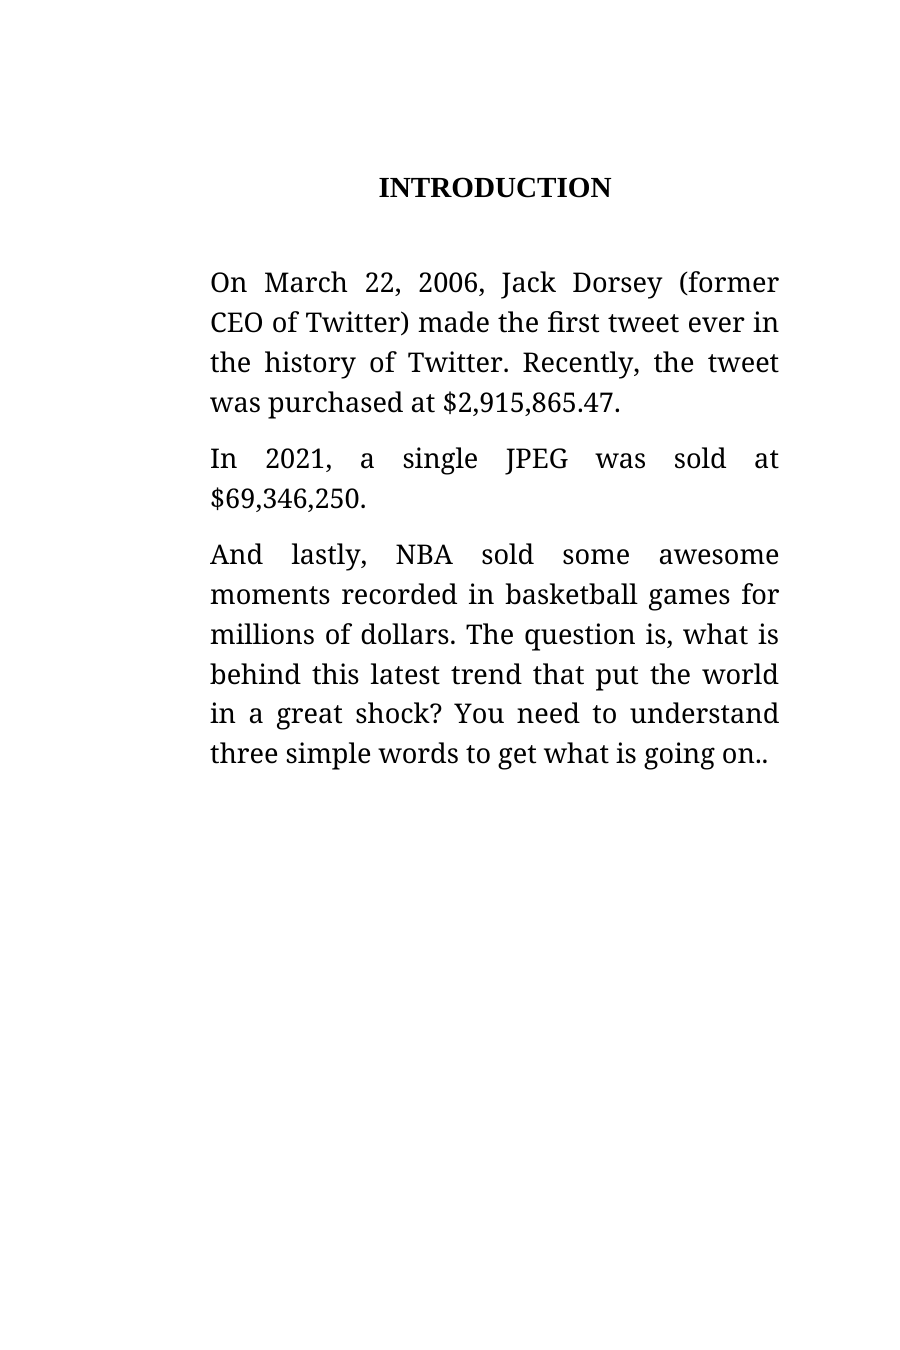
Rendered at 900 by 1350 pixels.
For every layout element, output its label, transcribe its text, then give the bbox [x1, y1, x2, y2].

subtitle INTRODUCTION [210, 170, 780, 203]
text On March 22, 2006, Jack Dorsey (former CEO of Twitter) made the first tweet ever in the history of Twitter. Recently, the tweet was purchased at $2,915,865.47. [210, 264, 780, 420]
text In 2021, a single JPEG was sold at $69,346,250. [210, 439, 780, 516]
text And lastly, NBA sold some awesome moments recorded in basketball games for millions of dollars. The question is, what is behind this latest trend that put the world in a great shock? You need to understand three simple words to get what is going on.. [210, 536, 780, 772]
